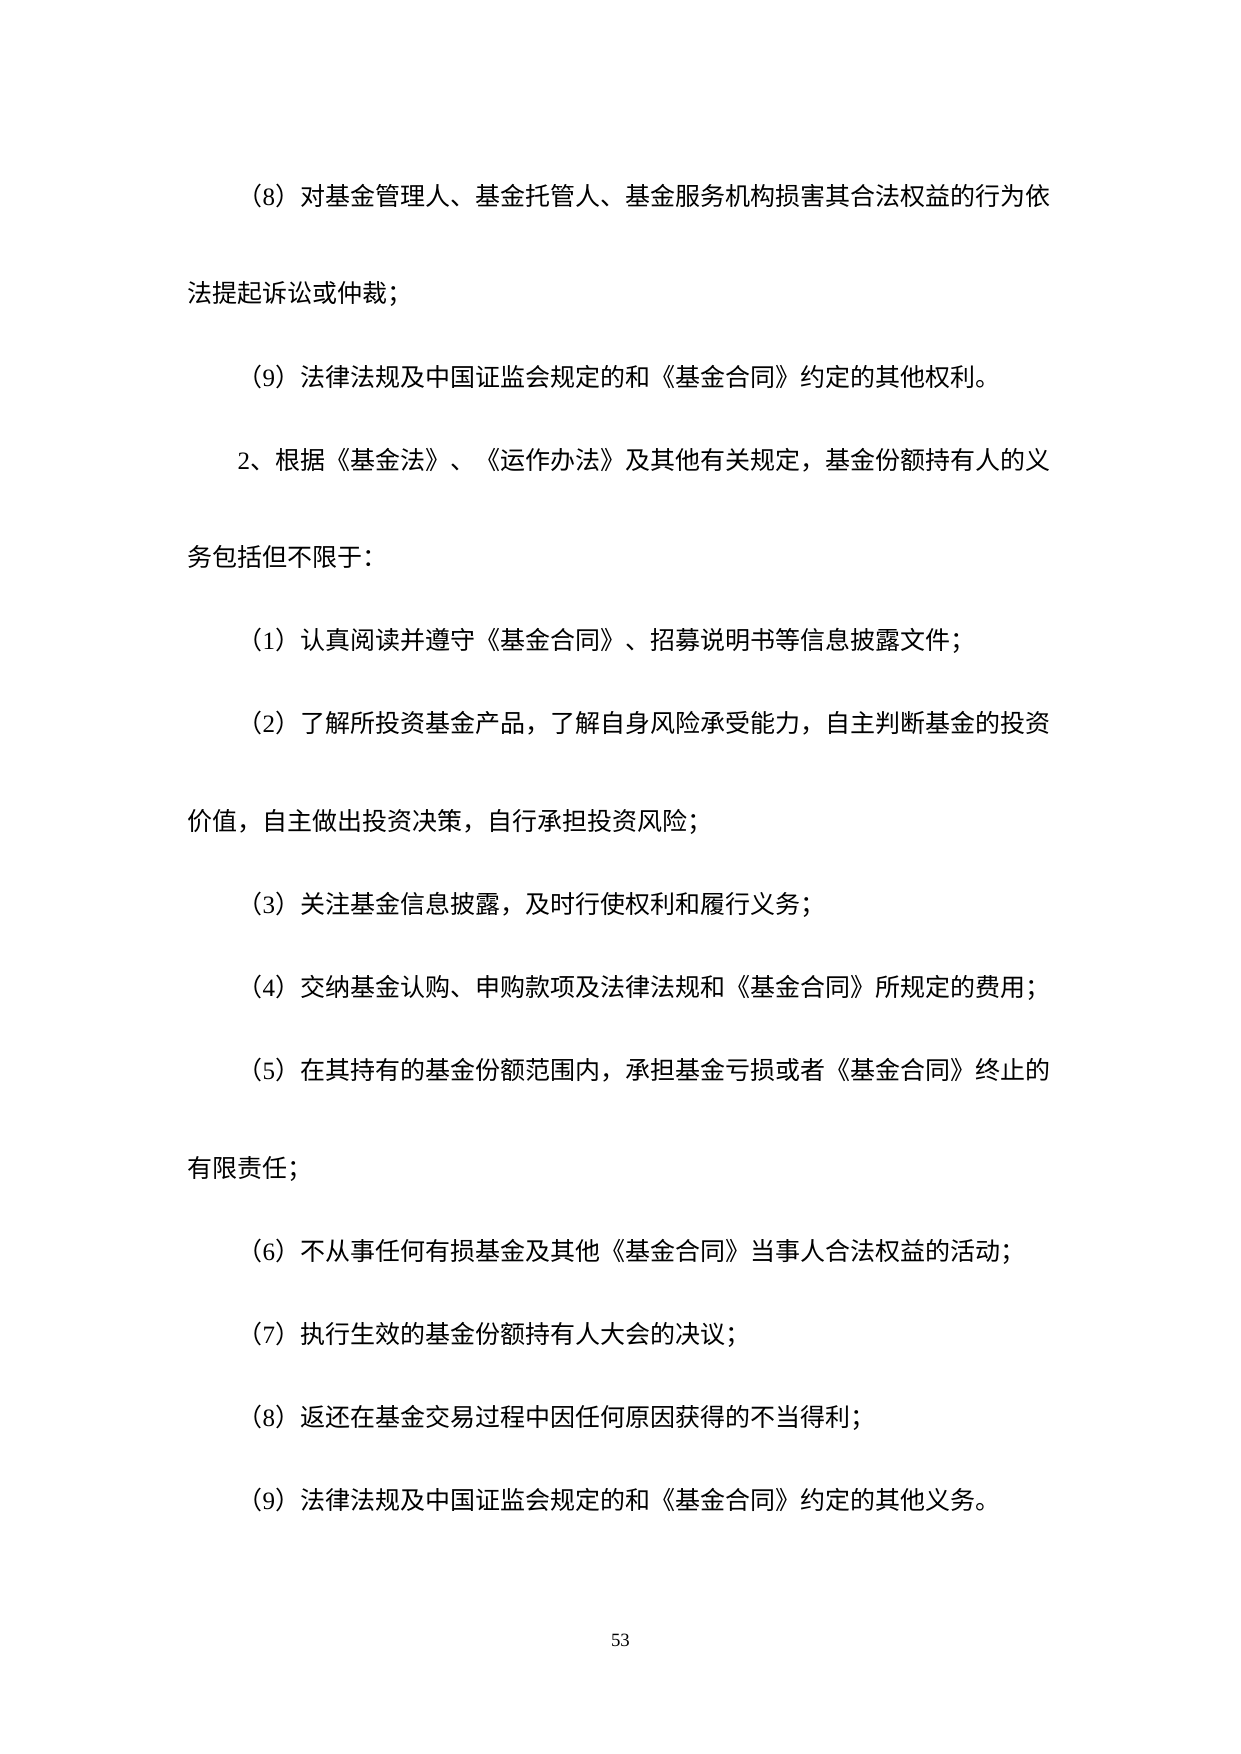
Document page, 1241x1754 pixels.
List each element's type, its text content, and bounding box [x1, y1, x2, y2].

text （6）不从事任何有损基金及其他《基金合同》当事人合法权益的活动； [187, 1217, 1053, 1282]
text （8）返还在基金交易过程中因任何原因获得的不当得利； [187, 1383, 1053, 1448]
text （9）法律法规及中国证监会规定的和《基金合同》约定的其他权利。 [187, 343, 1053, 408]
text （4）交纳基金认购、申购款项及法律法规和《基金合同》所规定的费用； [187, 953, 1053, 1018]
text （1）认真阅读并遵守《基金合同》、招募说明书等信息披露文件； [187, 606, 1053, 671]
text （9）法律法规及中国证监会规定的和《基金合同》约定的其他义务。 [187, 1466, 1053, 1531]
text 2、根据《基金法》、《运作办法》及其他有关规定，基金份额持有人的义务包括但不限于： [187, 426, 1053, 588]
text （2）了解所投资基金产品，了解自身风险承受能力，自主判断基金的投资价值，自主做出投资决策，自行承担投资风险； [187, 689, 1053, 852]
text （8）对基金管理人、基金托管人、基金服务机构损害其合法权益的行为依法提起诉讼或仲裁； [187, 162, 1053, 324]
text （5）在其持有的基金份额范围内，承担基金亏损或者《基金合同》终止的有限责任； [187, 1036, 1053, 1199]
text （7）执行生效的基金份额持有人大会的决议； [187, 1300, 1053, 1365]
text （3）关注基金信息披露，及时行使权利和履行义务； [187, 870, 1053, 935]
